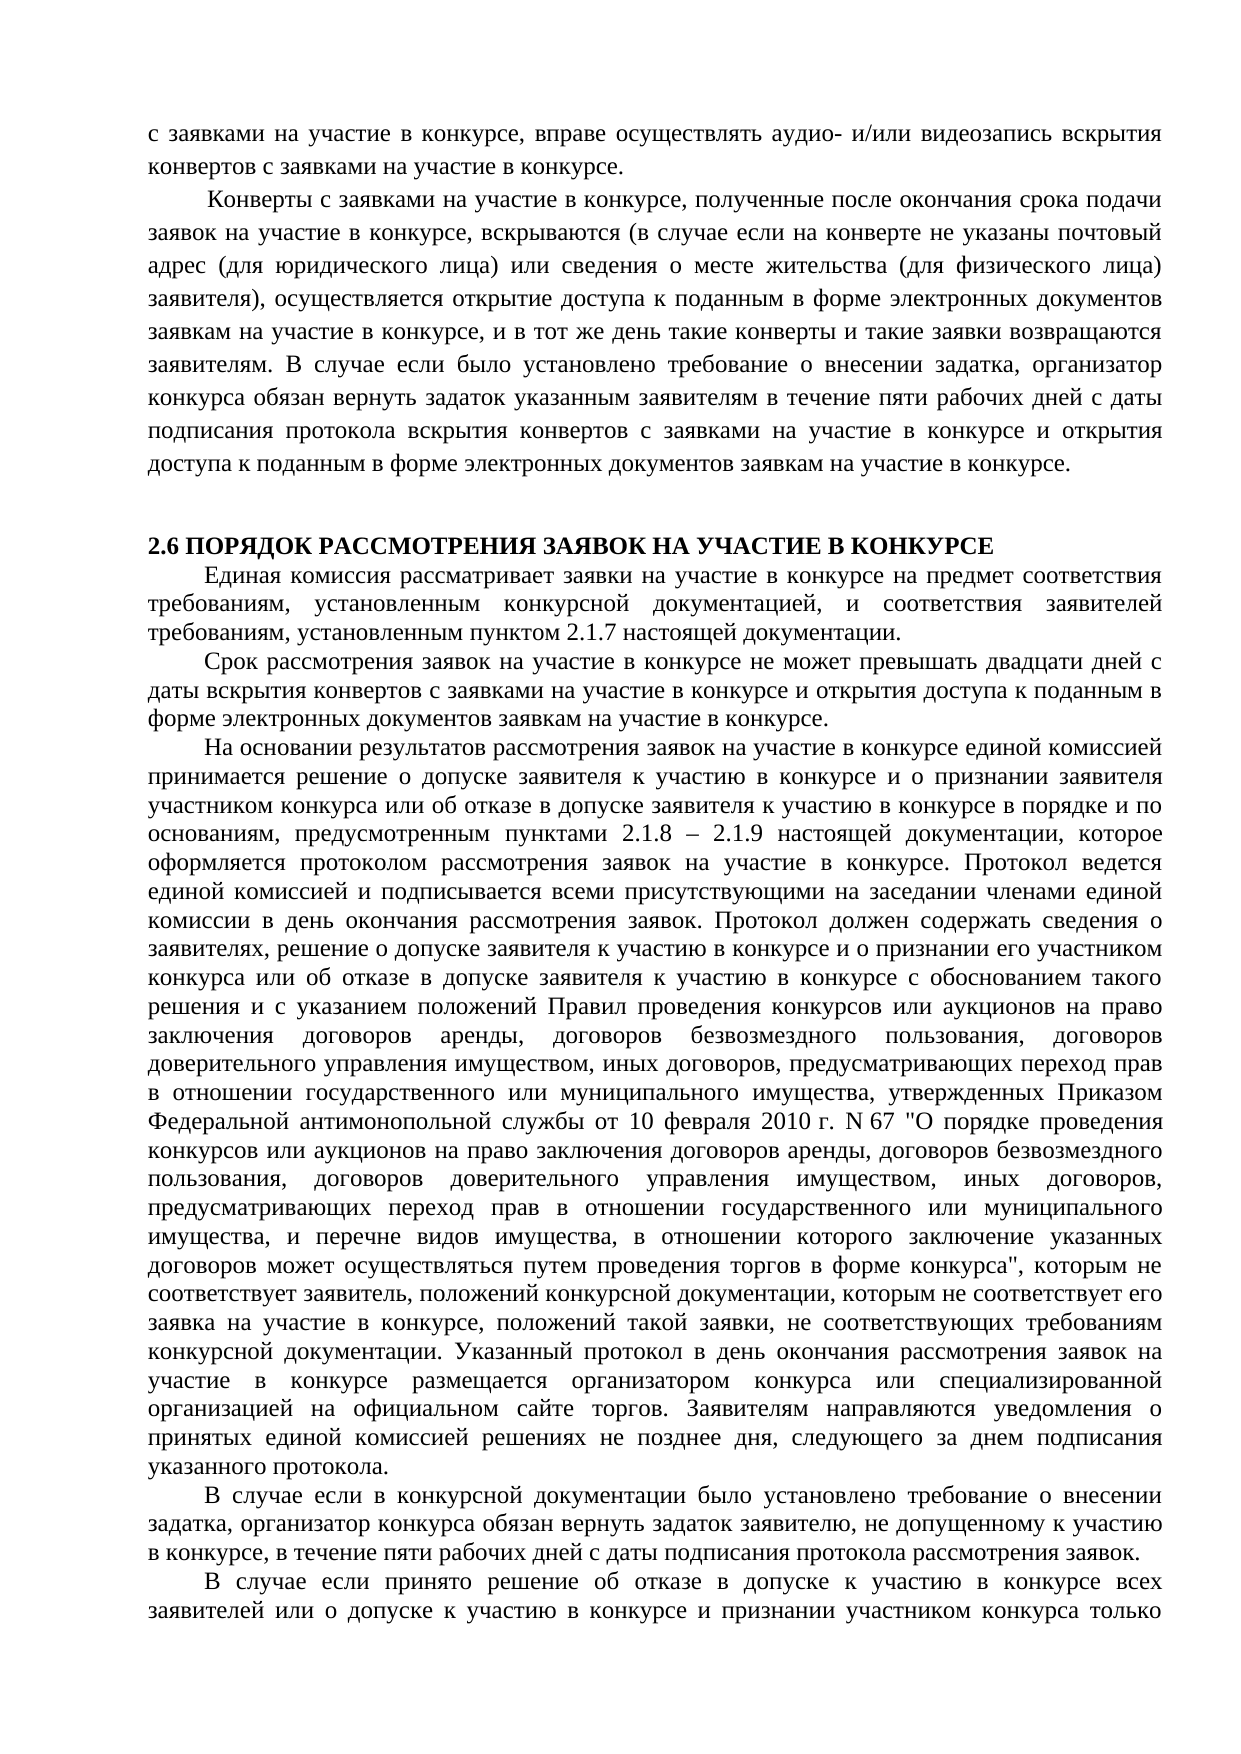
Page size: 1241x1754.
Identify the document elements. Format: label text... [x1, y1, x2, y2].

list Конверты с заявками на участие в конкурсе, полученные после окончания срока подачи заявок на участие в конкурсе, вскрываются (в случае если на конверте не указаны почтовый адрес (для юридического лица) или сведения о месте жительства (для физического лица) заявителя), осуществляется открытие доступа к поданным в форме электронных документов заявкам на участие в конкурсе, и в тот же день такие конверты и такие заявки возвращаются заявителям. В случае если было установлено требование о внесении задатка, организатор конкурса обязан вернуть задаток указанным заявителям в течение пяти рабочих дней с даты подписания протокола вскрытия конвертов с заявками на участие в конкурсе и открытия доступа к поданным в форме электронных документов заявкам на участие в конкурсе. [148, 184, 1163, 477]
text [148, 1566, 1163, 1623]
text Срок рассмотрения заявок на участие в конкурсе не может превышать двадцати дней с даты вскрытия конвертов с заявками на участие в конкурсе и открытия доступа к поданным в форме электронных документов заявкам на участие в конкурсе. [148, 646, 1163, 732]
text В случае если в конкурсной документации было установлено требование о внесении задатка, организатор конкурса обязан вернуть задаток заявителю, не допущенному к участию в конкурсе, в течение пяти рабочих дней с даты подписания протокола рассмотрения заявок. [148, 1480, 1163, 1566]
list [148, 118, 1163, 180]
text Единая комиссия рассматривает заявки на участие в конкурсе на предмет соответствия требованиям, установленным конкурсной документацией, и соответствия заявителей требованиям, установленным пунктом 2.1.7 настоящей документации. [148, 560, 1163, 646]
text На основании результатов рассмотрения заявок на участие в конкурсе единой комиссией принимается решение о допуске заявителя к участию в конкурсе и о признании заявителя участником конкурса или об отказе в допуске заявителя к участию в конкурсе в порядке и по основаниям, предусмотренным пунктами 2.1.8 – 2.1.9 настоящей документации, которое оформляется протоколом рассмотрения заявок на участие в конкурсе. Протокол ведется единой комиссией и подписывается всеми присутствующими на заседании членами единой комиссии в день окончания рассмотрения заявок. Протокол должен содержать сведения о заявителях, решение о допуске заявителя к участию в конкурсе и о признании его участником конкурса или об отказе в допуске заявителя к участию в конкурсе с обоснованием такого решения и с указанием положений Правил проведения конкурсов или аукционов на право заключения договоров аренды, договоров безвозмездного пользования, договоров доверительного управления имуществом, иных договоров, предусматривающих переход прав в отношении государственного или муниципального имущества, утвержденных Приказом Федеральной антимонопольной службы от 10 февраля 2010 г. N 67 "О порядке проведения конкурсов или аукционов на право заключения договоров аренды, договоров безвозмездного пользования, договоров доверительного управления имуществом, иных договоров, предусматривающих переход прав в отношении государственного или муниципального имущества, и перечне видов имущества, в отношении которого заключение указанных договоров может осуществляться путем проведения торгов в форме конкурса", которым не соответствует заявитель, положений конкурсной документации, которым не соответствует его заявка на участие в конкурсе, положений такой заявки, не соответствующих требованиям конкурсной документации. Указанный протокол в день окончания рассмотрения заявок на участие в конкурсе размещается организатором конкурса или специализированной организацией на официальном сайте торгов. Заявителям направляются уведомления о принятых единой комиссией решениях не позднее дня, следующего за днем подписания указанного протокола. [148, 732, 1163, 1480]
subtitle 2.6 Порядок рассмотрения заявок на участие в конкурсе [148, 531, 1163, 560]
